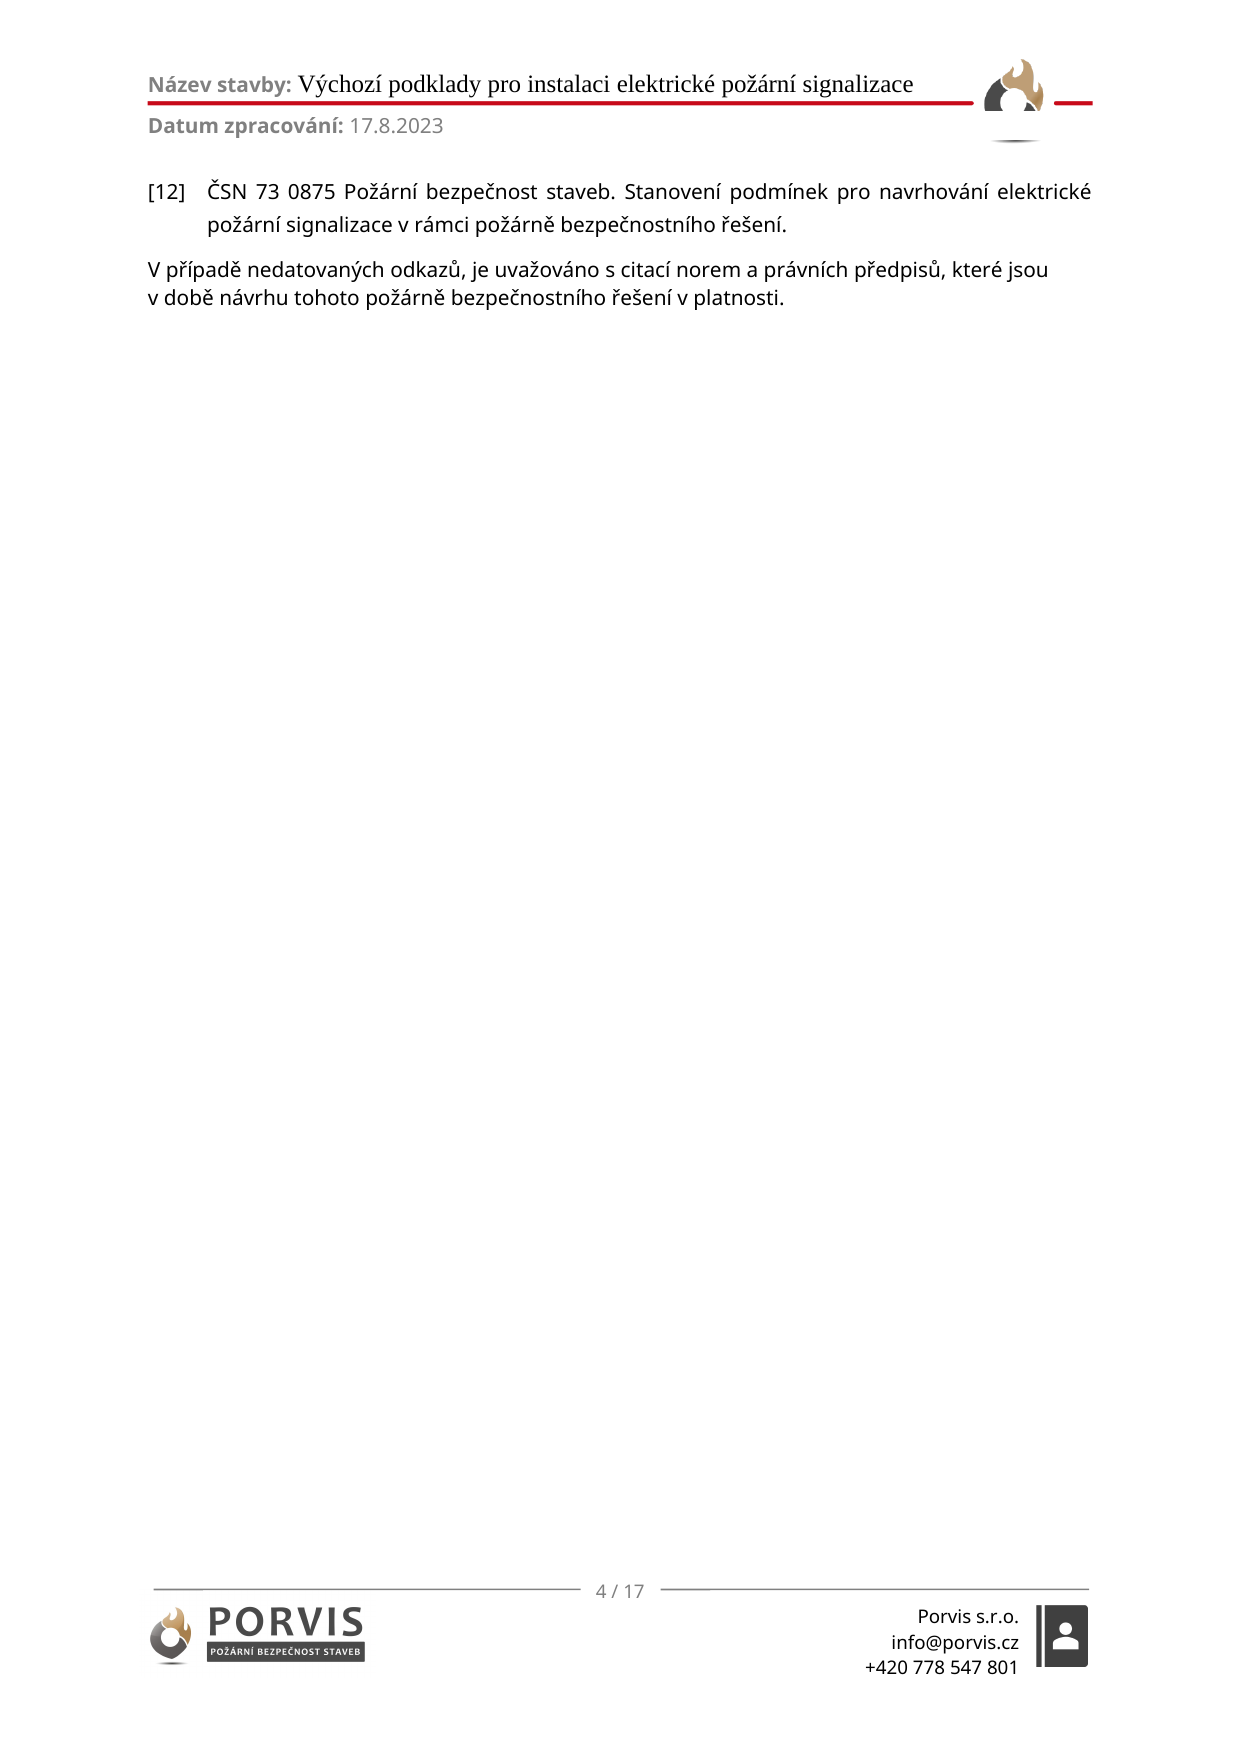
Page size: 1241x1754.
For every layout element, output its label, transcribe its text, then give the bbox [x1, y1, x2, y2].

picture [147, 21, 1093, 201]
picture [138, 1589, 377, 1678]
list ČSN 73 0875 Požární bezpečnost staveb. Stanovení podmínek pro navrhování elektrické požární signalizace v rámci požárně bezpečnostního řešení. [148, 177, 1092, 238]
picture [1022, 1596, 1103, 1676]
text V případě nedatovaných odkazů, je uvažováno s citací norem a právních předpisů, které jsou v době návrhu tohoto požárně bezpečnostního řešení v platnosti. [148, 255, 1092, 312]
